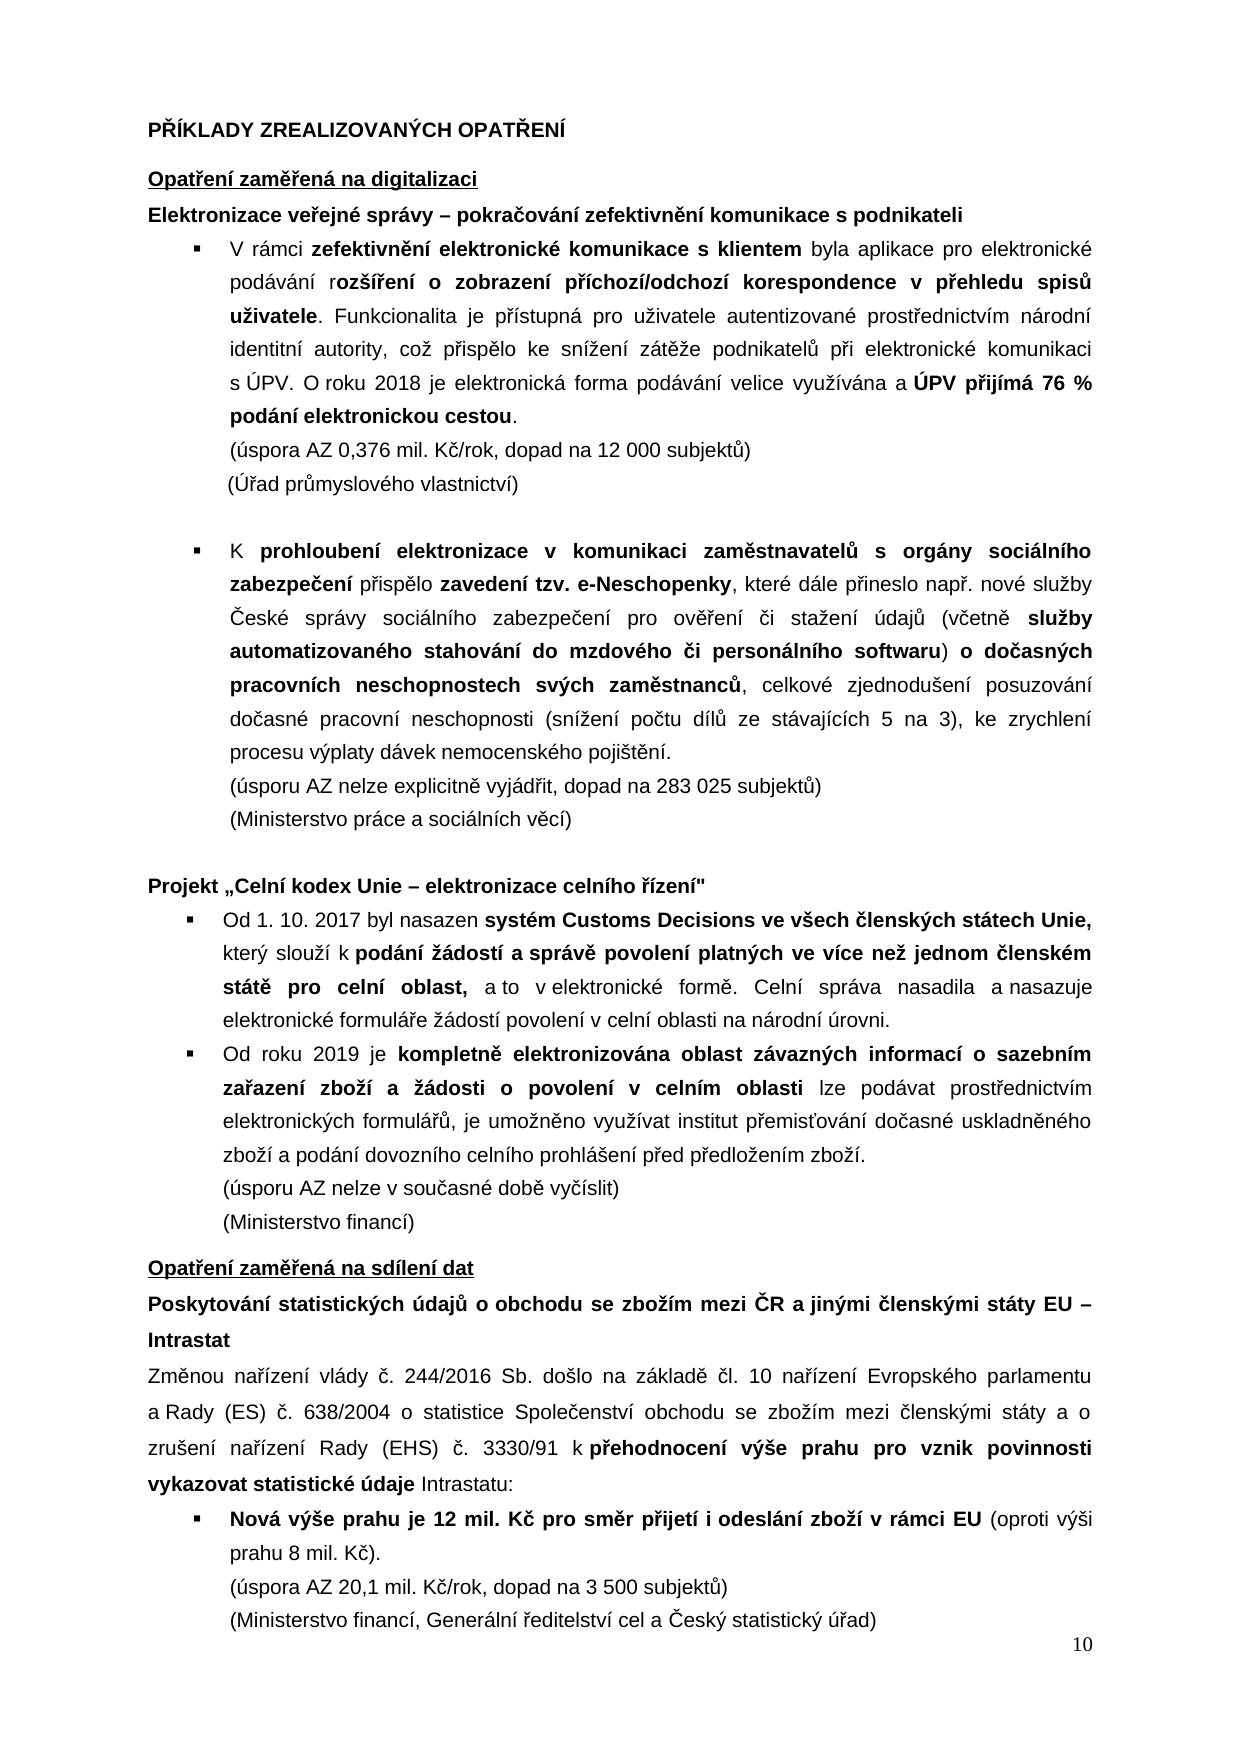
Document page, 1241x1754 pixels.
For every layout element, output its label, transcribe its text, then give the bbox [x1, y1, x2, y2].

text Projekt „Celní kodex Unie – elektronizace celního řízení" [148, 874, 1092, 898]
list Nová výše prahu je 12 mil. Kč pro směr přijetí i odeslání zboží v rámci EU (oproti výši prahu 8 mil. Kč). [192, 1507, 1092, 1565]
text Změnou nařízení vlády č. 244/2016 Sb. došlo na základě čl. 10 nařízení Evropského parlamentu a Rady (ES) č. 638/2004 o statistice Společenství obchodu se zbožím mezi členskými státy a o zrušení nařízení Rady (EHS) č. 3330/91 k přehodnocení výše prahu pro vznik povinnosti vykazovat statistické údaje Intrastatu: [148, 1363, 1092, 1495]
text (Úřad průmyslového vlastnictví) [221, 471, 1092, 495]
text (úsporu AZ nelze v současné době vyčíslit) [223, 1176, 1092, 1200]
text (úspora AZ 0,376 mil. Kč/rok, dopad na 12 000 subjektů) [229, 438, 1092, 462]
list Od roku 2019 je kompletně elektronizována oblast závazných informací o sazebním zařazení zboží a žádosti o povolení v celním oblasti lze podávat prostřednictvím elektronických formulářů, je umožněno využívat institut přemisťování dočasné uskladněného zboží a podání dovozního celního prohlášení před předložením zboží. [185, 1042, 1092, 1167]
list Od 1. 10. 2017 byl nasazen systém Customs Decisions ve všech členských státech Unie, který slouží k podání žádostí a správě povolení platných ve více než jednom členském státě pro celní oblast, a to v elektronické formě. Celní správa nasadila a nasazuje elektronické formuláře žádostí povolení v celní oblasti na národní úrovni. [185, 908, 1092, 1032]
text (úspora AZ 20,1 mil. Kč/rok, dopad na 3 500 subjektů) [229, 1574, 1092, 1598]
text (úsporu AZ nelze explicitně vyjádřit, dopad na 283 025 subjektů) [229, 773, 1092, 797]
text (Ministerstvo práce a sociálních věcí) [229, 807, 1092, 831]
text Opatření zaměřená na sdílení dat [148, 1256, 1092, 1280]
text (Ministerstvo financí, Generální ředitelství cel a Český statistický úřad) [229, 1608, 1092, 1632]
text Poskytování statistických údajů o obchodu se zbožím mezi ČR a jinými členskými státy EU – Intrastat [148, 1292, 1092, 1352]
title Opatření zaměřená na digitalizaci [148, 167, 1092, 191]
text (Ministerstvo financí) [223, 1210, 1092, 1234]
title Elektronizace veřejné správy – pokračování zefektivnění komunikace s podnikateli [148, 203, 1092, 227]
list K prohloubení elektronizace v komunikaci zaměstnavatelů s orgány sociálního zabezpečení přispělo zavedení tzv. e-Neschopenky, které dále přineslo např. nové služby České správy sociálního zabezpečení pro ověření či stažení údajů (včetně služby automatizovaného stahování do mzdového či personálního softwaru) o dočasných pracovních neschopnostech svých zaměstnanců, celkové zjednodušení posuzování dočasné pracovní neschopnosti (snížení počtu dílů ze stávajících 5 na 3), ke zrychlení procesu výplaty dávek nemocenského pojištění. [192, 538, 1092, 764]
list V rámci zefektivnění elektronické komunikace s klientem byla aplikace pro elektronické podávání rozšíření o zobrazení příchozí/odchozí korespondence v přehledu spisů uživatele. Funkcionalita je přístupná pro uživatele autentizované prostřednictvím národní identitní autority, což přispělo ke snížení zátěže podnikatelů při elektronické komunikaci s ÚPV. O roku 2018 je elektronická forma podávání velice využívána a ÚPV přijímá 76 % podání elektronickou cestou. [192, 237, 1092, 428]
text PŘÍKLADY ZREALIZOVANÝCH OPATŘENÍ [148, 118, 1092, 142]
